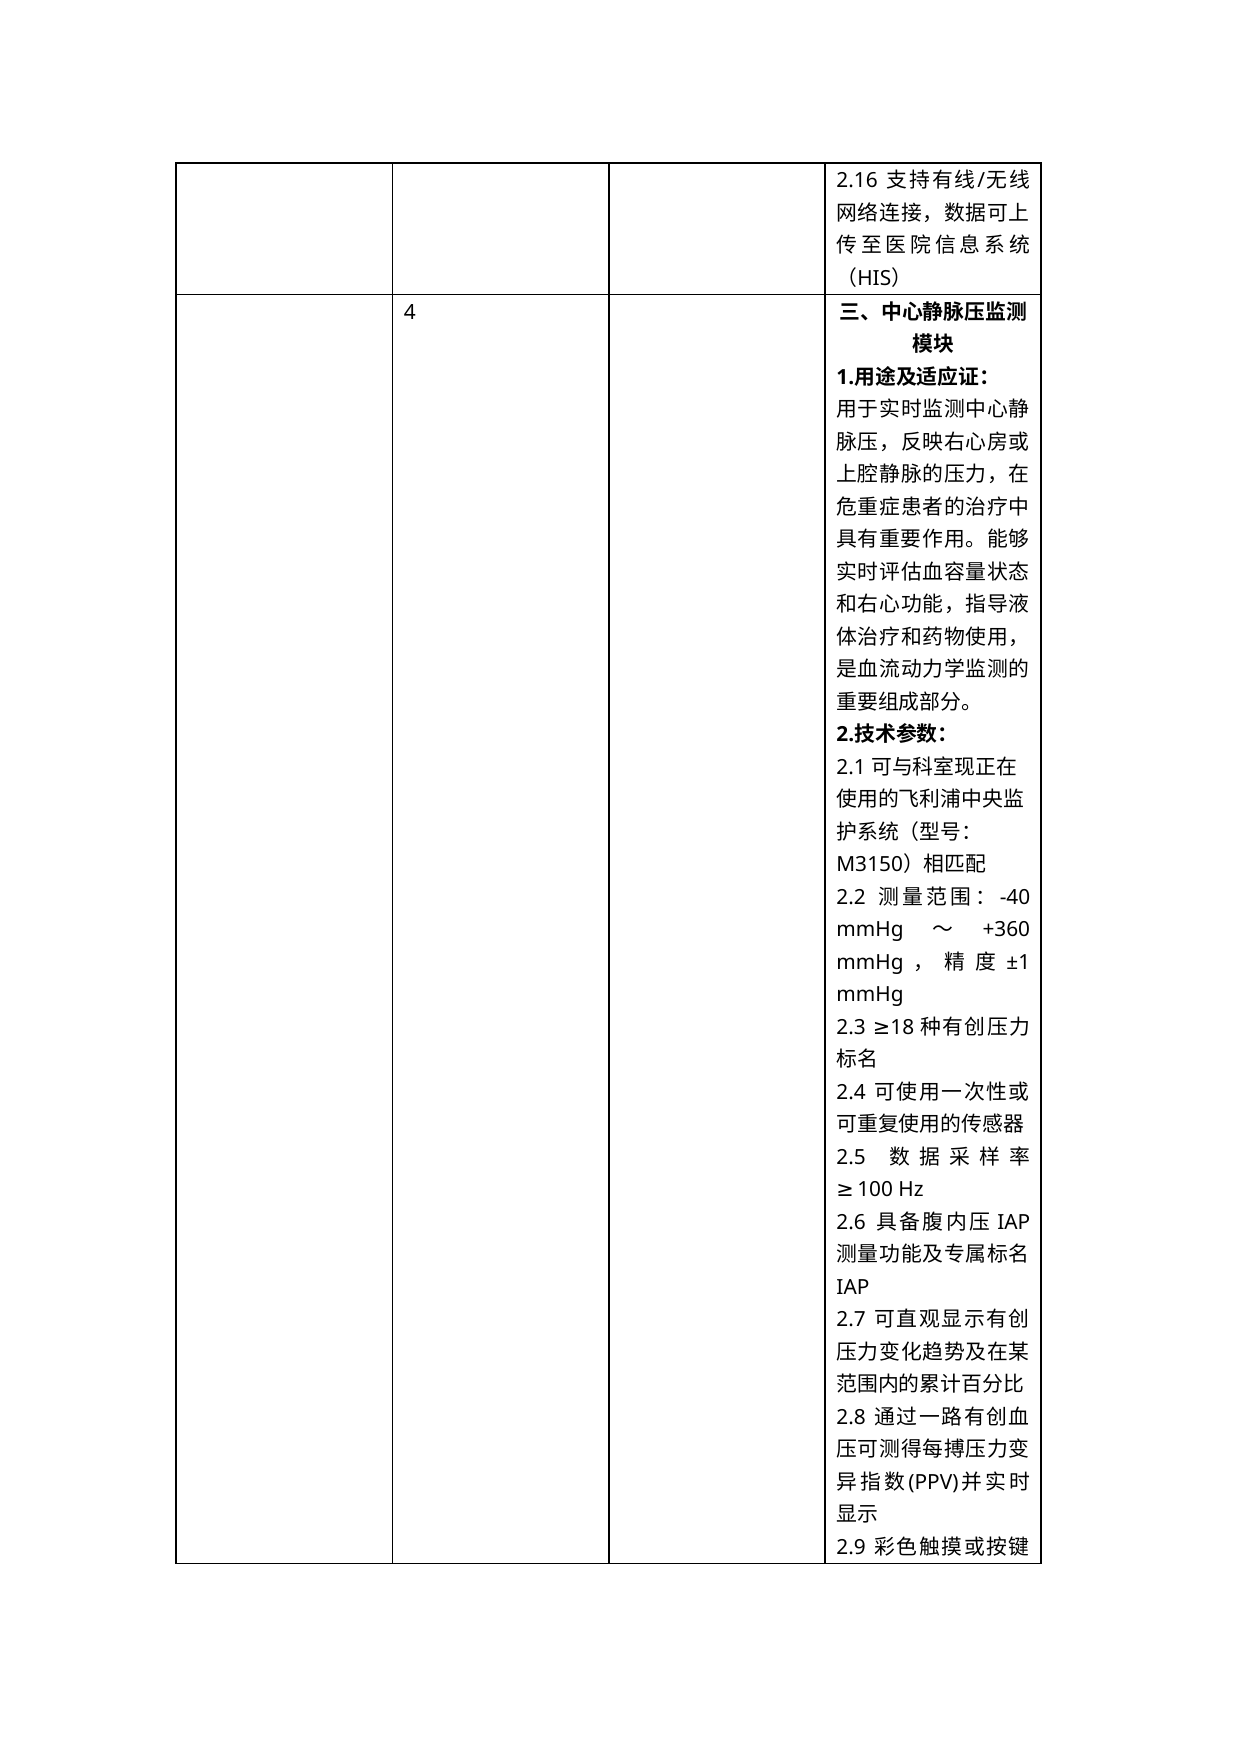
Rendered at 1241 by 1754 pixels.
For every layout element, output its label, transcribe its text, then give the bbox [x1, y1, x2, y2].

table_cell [826, 295, 1040, 1563]
table_cell 3 [393, 164, 608, 293]
table_cell 4 [393, 295, 608, 1563]
table_cell [610, 295, 824, 1563]
table_cell [610, 164, 824, 293]
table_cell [826, 164, 1040, 293]
table_cell [177, 295, 392, 1563]
table_cell [177, 164, 392, 293]
